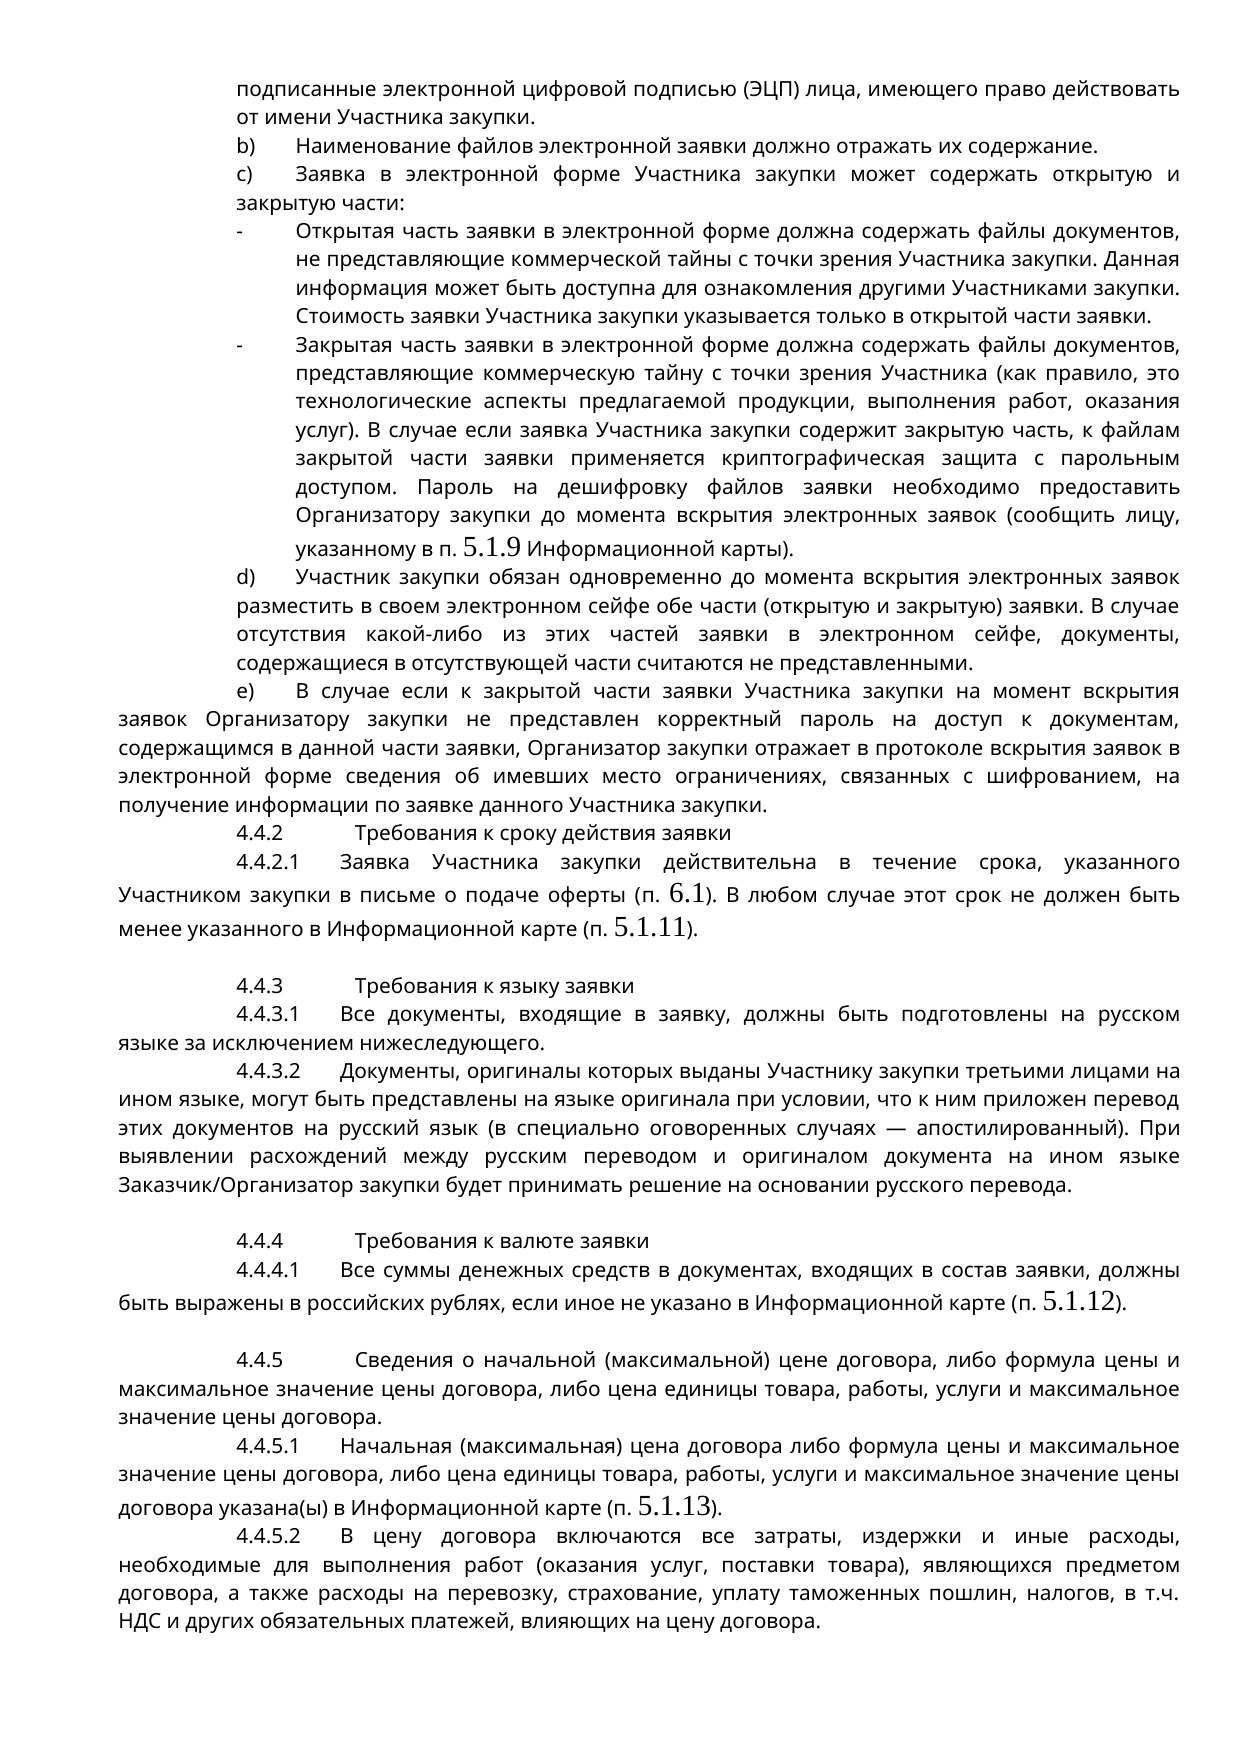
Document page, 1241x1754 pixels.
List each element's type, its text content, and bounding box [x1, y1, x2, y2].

list Документы, оригиналы которых выданы Участнику закупки третьими лицами на ином языке, могут быть представлены на языке оригинала при условии, что к ним приложен перевод этих документов на русский язык (в специально оговоренных случаях — апостилированный). При выявлении расхождений между русским переводом и оригиналом документа на ином языке Заказчик/Организатор закупки будет принимать решение на основании русского перевода. [118, 1056, 1181, 1198]
list Заявка Участника закупки действительна в течение срока, указанного Участником закупки в письме о подаче оферты (п. 6.1). В любом случае этот срок не должен быть менее указанного в Информационной карте (п. 5.1.11). [118, 847, 1181, 942]
list Наименование файлов электронной заявки должно отражать их содержание. [236, 131, 1181, 159]
list Все суммы денежных средств в документах, входящих в состав заявки, должны быть выражены в российских рублях, если иное не указано в Информационной карте (п. 5.1.12). [118, 1255, 1181, 1317]
list Начальная (максимальная) цена договора либо формула цены и максимальное значение цены договора, либо цена единицы товара, работы, услуги и максимальное значение цены договора указана(ы) в Информационной карте (п. 5.1.13). [118, 1431, 1181, 1521]
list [236, 74, 1181, 131]
list Сведения о начальной (максимальной) цене договора, либо формула цены и максимальное значение цены договора, либо цена единицы товара, работы, услуги и максимальное значение цены договора. [118, 1346, 1181, 1431]
list Все документы, входящие в заявку, должны быть подготовлены на русском языке за исключением нижеследующего. [118, 999, 1181, 1056]
list Заявка в электронной форме Участника закупки может содержать открытую и закрытую части: [236, 159, 1181, 216]
list Требования к сроку действия заявки [118, 818, 1181, 847]
list Требования к валюте заявки [118, 1227, 1181, 1255]
list Требования к языку заявки [118, 971, 1181, 999]
list Участник закупки обязан одновременно до момента вскрытия электронных заявок разместить в своем электронном сейфе обе части (открытую и закрытую) заявки. В случае отсутствия какой-либо из этих частей заявки в электронном сейфе, документы, содержащиеся в отсутствующей части считаются не представленными. [236, 562, 1181, 676]
list Закрытая часть заявки в электронной форме должна содержать файлы документов, представляющие коммерческую тайну с точки зрения Участника (как правило, это технологические аспекты предлагаемой продукции, выполнения работ, оказания услуг). В случае если заявка Участника закупки содержит закрытую часть, к файлам закрытой части заявки применяется криптографическая защита с парольным доступом. Пароль на дешифровку файлов заявки необходимо предоставить Организатору закупки до момента вскрытия электронных заявок (сообщить лицу, указанному в п. 5.1.9 Информационной карты). [236, 330, 1181, 562]
list Открытая часть заявки в электронной форме должна содержать файлы документов, не представляющие коммерческой тайны с точки зрения Участника закупки. Данная информация может быть доступна для ознакомления другими Участниками закупки. Стоимость заявки Участника закупки указывается только в открытой части заявки. [236, 216, 1181, 330]
list В случае если к закрытой части заявки Участника закупки на момент вскрытия заявок Организатору закупки не представлен корректный пароль на доступ к документам, содержащимся в данной части заявки, Организатор закупки отражает в протоколе вскрытия заявок в электронной форме сведения об имевших место ограничениях, связанных с шифрованием, на получение информации по заявке данного Участника закупки. [118, 676, 1181, 818]
list В цену договора включаются все затраты, издержки и иные расходы, необходимые для выполнения работ (оказания услуг, поставки товара), являющихся предметом договора, а также расходы на перевозку, страхование, уплату таможенных пошлин, налогов, в т.ч. НДС и других обязательных платежей, влияющих на цену договора. [118, 1521, 1181, 1635]
